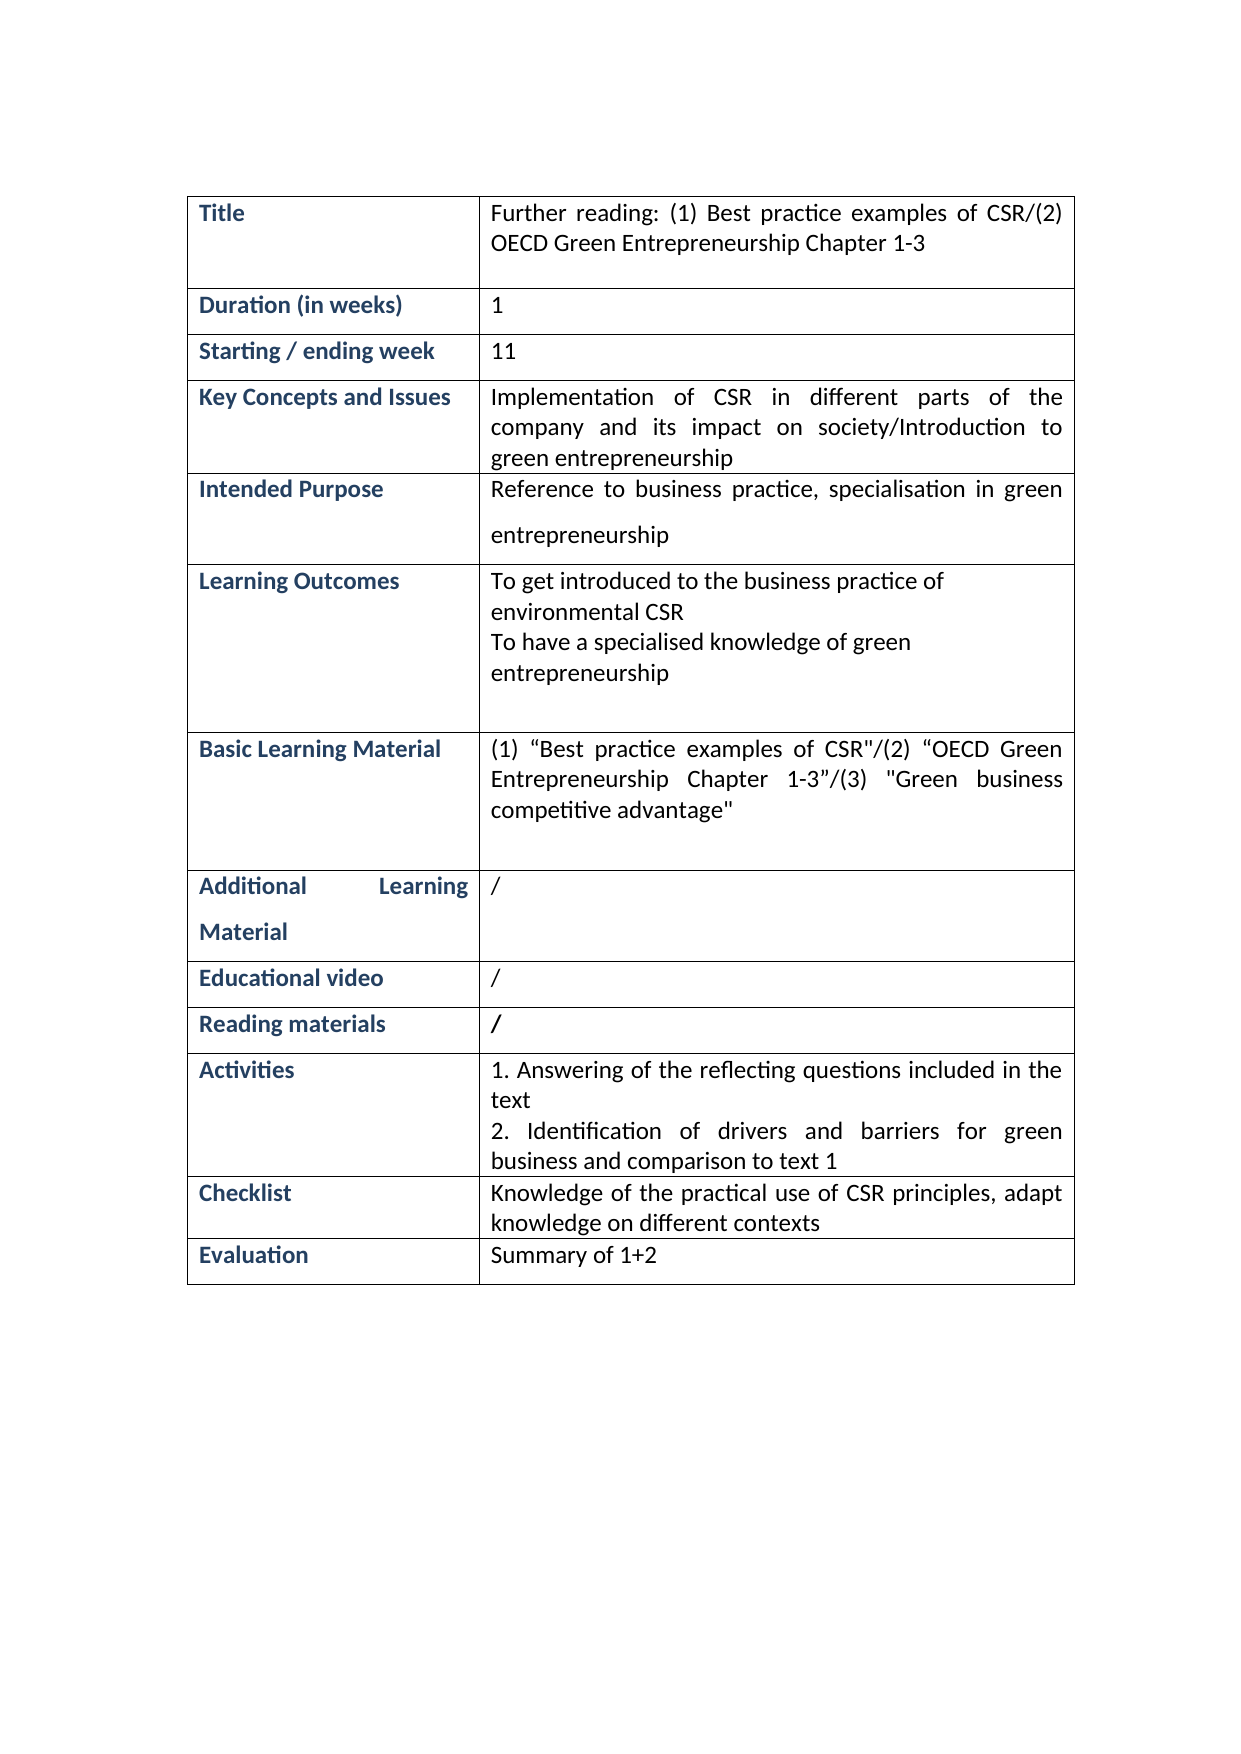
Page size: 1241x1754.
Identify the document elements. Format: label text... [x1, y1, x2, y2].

table_cell Key Concepts and Issues [188, 381, 479, 473]
table_cell To get introduced to the business practice of environmental CSR To have a specialised knowledge of green entrepreneurship [480, 565, 1074, 732]
table_cell Basic Learning Material [188, 733, 479, 869]
table_cell Checklist [188, 1177, 479, 1238]
table_cell (1) “Best practice examples of CSR"/(2) “OECD Green Entrepreneurship Chapter 1-3”/(3) "Green business competitive advantage" [480, 733, 1074, 869]
table_cell Starting / ending week [188, 335, 479, 380]
table_cell 1 [480, 289, 1074, 334]
table_cell 1. Answering of the reflecting questions included in the text 2. Identification of drivers and barriers for green business and comparison to text 1 [480, 1054, 1074, 1176]
table_cell Implementation of CSR in different parts of the company and its impact on society/Introduction to green entrepreneurship [480, 381, 1074, 473]
table_cell / [480, 962, 1074, 1007]
table_cell Reference to business practice, specialisation in green entrepreneurship [480, 474, 1074, 564]
table_cell Intended Purpose [188, 474, 479, 564]
table_header Title [188, 197, 479, 288]
table_cell Knowledge of the practical use of CSR principles, adapt knowledge on different contexts [480, 1177, 1074, 1238]
table_cell Duration (in weeks) [188, 289, 479, 334]
table_cell / [480, 871, 1074, 961]
table_cell Activities [188, 1054, 479, 1176]
table_cell Educational video [188, 962, 479, 1007]
table_cell Reading materials [188, 1008, 479, 1053]
table_cell / [480, 1008, 1074, 1053]
table_cell Learning Outcomes [188, 565, 479, 732]
table_cell Summary of 1+2 [480, 1239, 1074, 1284]
table_cell 11 [480, 335, 1074, 380]
table_header Further reading: (1) Best practice examples of CSR/(2) OECD Green Entrepreneurship Chapter 1-3 [480, 197, 1074, 288]
table_cell Additional Learning Material [188, 871, 479, 961]
table_cell Evaluation [188, 1239, 479, 1284]
